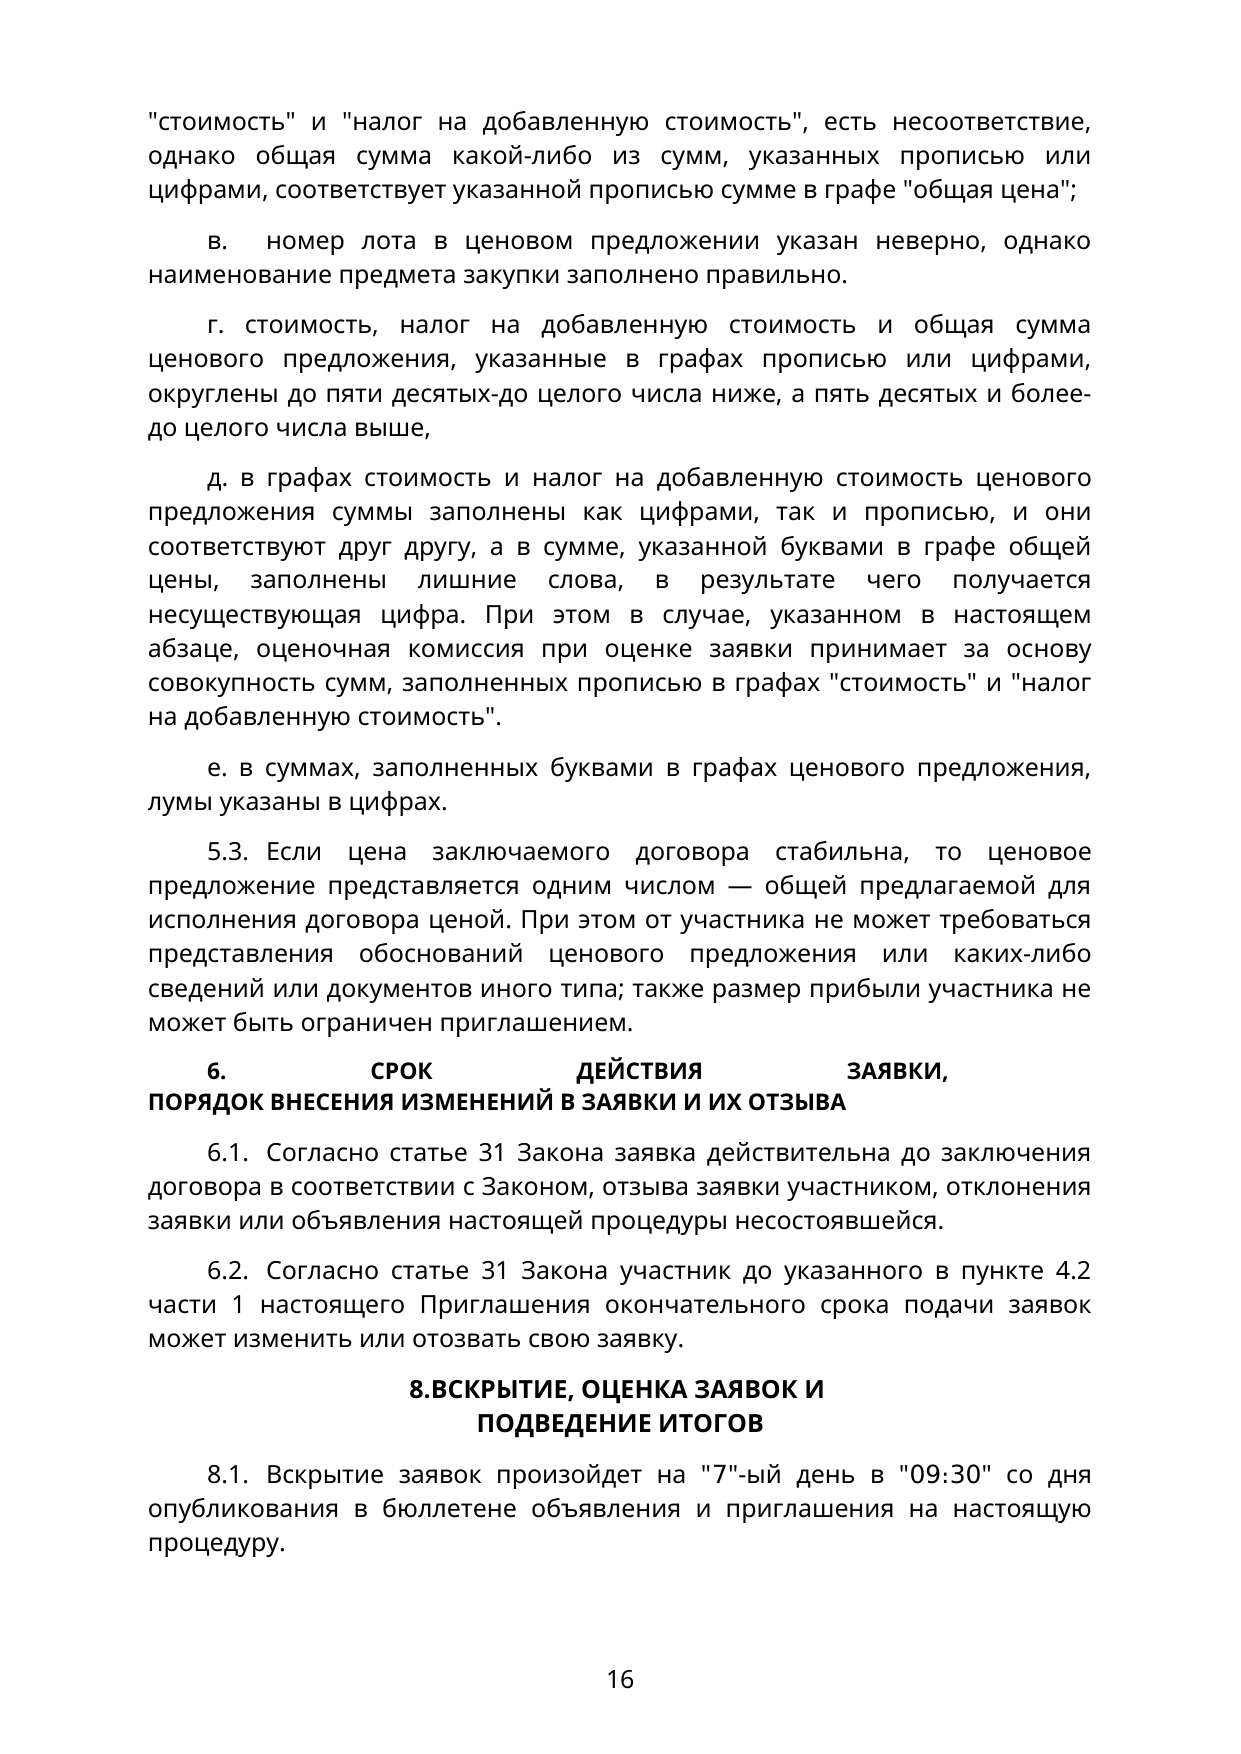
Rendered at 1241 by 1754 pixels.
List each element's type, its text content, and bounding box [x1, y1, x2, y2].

text 8.1. Вскрытие заявок произойдет на "7"-ый день в "09։30" со дня опубликования в бюллетене объявления и приглашения на настоящую процедуру. [148, 1457, 1092, 1559]
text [148, 103, 1092, 206]
text г. стоимость, налог на добавленную стоимость и общая сумма ценового предложения, указанные в графах прописью или цифрами, округлены до пяти десятых-до целого числа ниже, а пять десятых и более-до целого числа выше, [148, 307, 1092, 443]
text е. в суммах, заполненных буквами в графах ценового предложения, лумы указаны в цифрах. [148, 749, 1092, 817]
text 5.3. Если цена заключаемого договора стабильна, то ценовое предложение представляется одним числом — общей предлагаемой для исполнения договора ценой. При этом от участника не может требоваться представления обоснований ценового предложения или каких-либо сведений или документов иного типа; также размер прибыли участника не может быть ограничен приглашением. [148, 834, 1092, 1038]
text 8.ВСКРЫТИЕ, ОЦЕНКА ЗАЯВОК И ПОДВЕДЕНИЕ ИТОГОВ [148, 1372, 1092, 1440]
text в. номер лота в ценовом предложении указан неверно, однако наименование предмета закупки заполнено правильно. [148, 222, 1092, 290]
text 6.1. Согласно статье 31 Закона заявка действительна до заключения договора в соответствии с Законом, отзыва заявки участником, отклонения заявки или объявления настоящей процедуры несостоявшейся. [148, 1134, 1092, 1236]
text 6. СРОК ДЕЙСТВИЯ ЗАЯВКИ, ПОРЯДОК ВНЕСЕНИЯ ИЗМЕНЕНИЙ В ЗАЯВКИ И ИХ ОТЗЫВА [148, 1055, 1092, 1117]
text 6.2. Согласно статье 31 Закона участник до указанного в пункте 4.2 части 1 настоящего Приглашения окончательного срока подачи заявок может изменить или отозвать свою заявку. [148, 1253, 1092, 1355]
text д. в графах стоимость и налог на добавленную стоимость ценового предложения суммы заполнены как цифрами, так и прописью, и они соответствуют друг другу, а в сумме, указанной буквами в графе общей цены, заполнены лишние слова, в результате чего получается несуществующая цифра. При этом в случае, указанном в настоящем абзаце, оценочная комиссия при оценке заявки принимает за основу совокупность сумм, заполненных прописью в графах "стоимость" и "налог на добавленную стоимость". [148, 460, 1092, 732]
